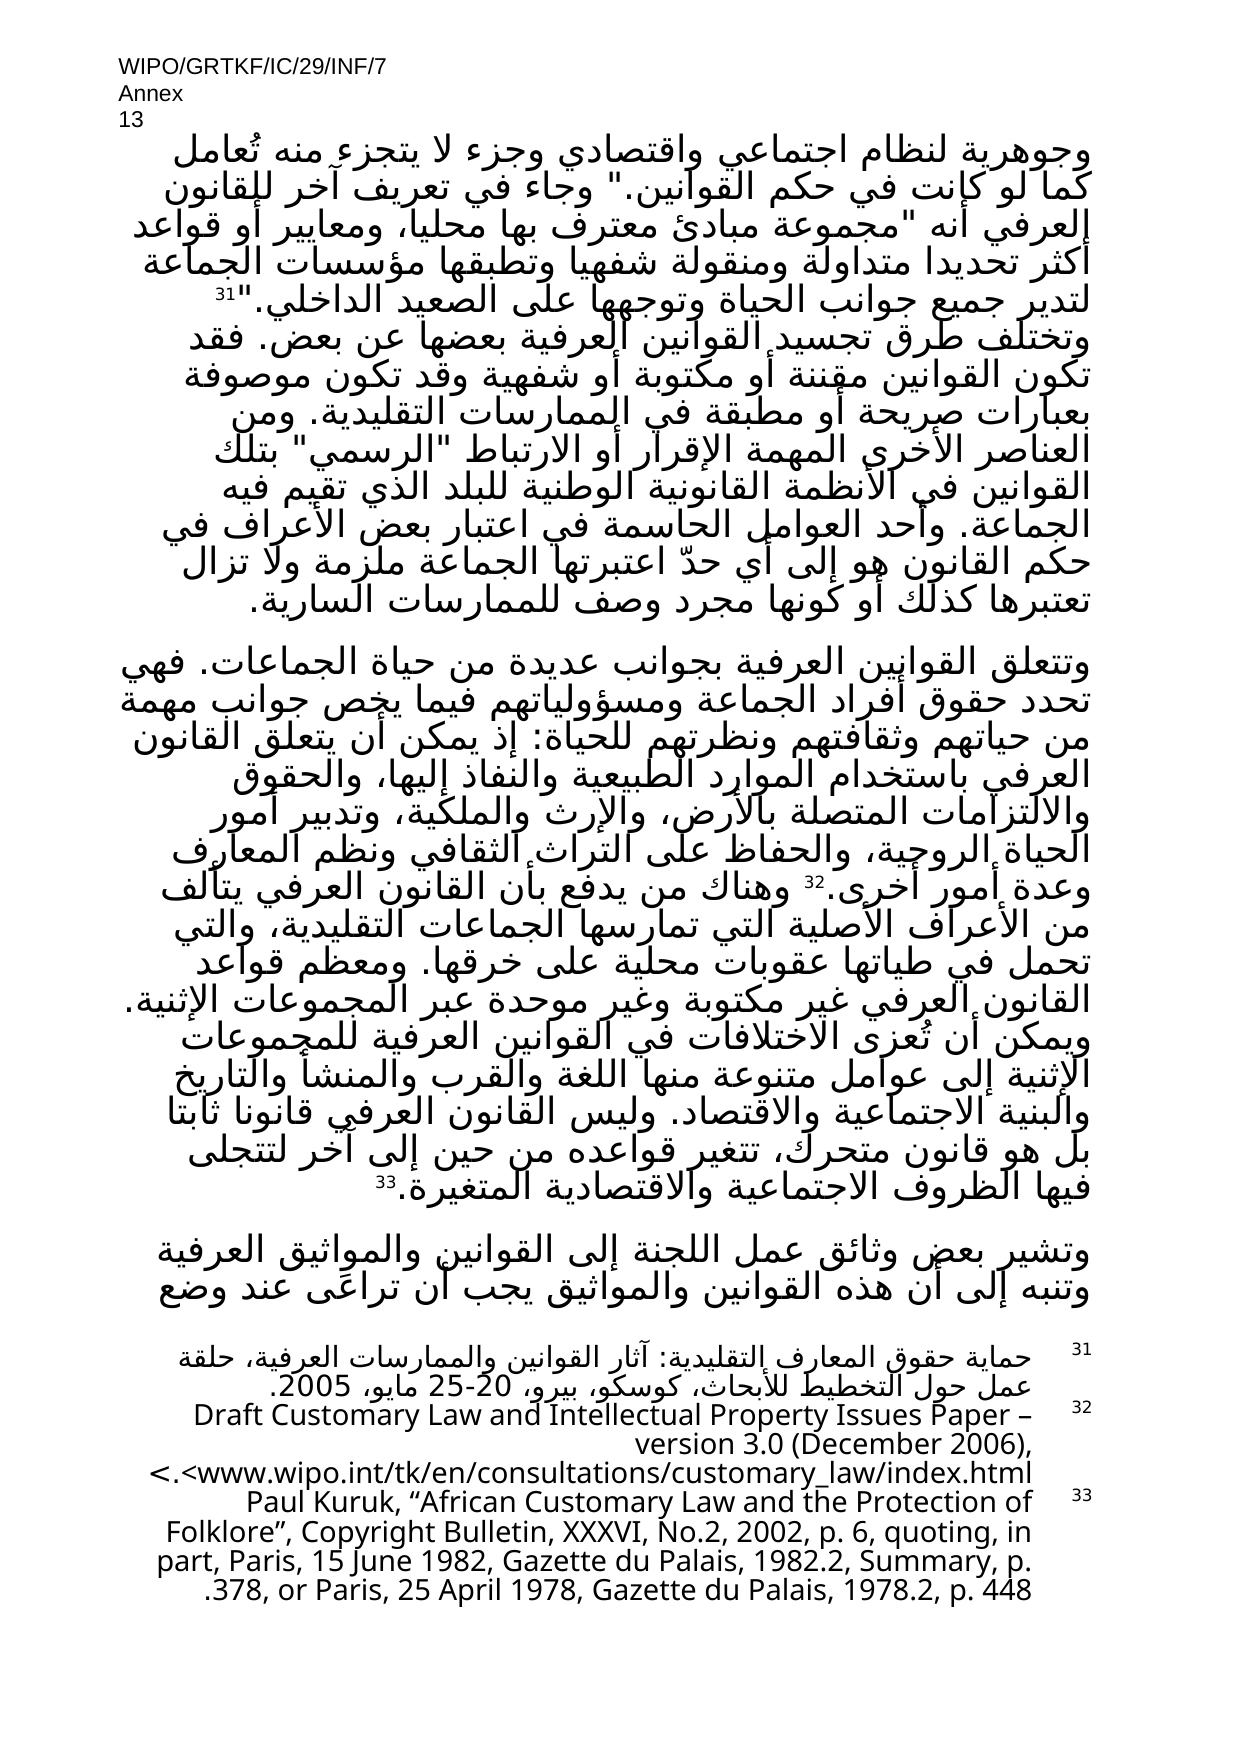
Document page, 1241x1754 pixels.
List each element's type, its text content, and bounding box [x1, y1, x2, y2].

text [118, 1232, 1092, 1307]
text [118, 132, 1092, 620]
text وتتعلق القوانين العرفية بجوانب عديدة من حياة الجماعات. فهي تحدد حقوق أفراد الجماعة ومسؤولياتهم فيما يخص جوانب مهمة من حياتهم وثقافتهم ونظرتهم للحياة: إذ يمكن أن يتعلق القانون العرفي باستخدام الموارد الطبيعية والنفاذ إليها، والحقوق والالتزامات المتصلة بالأرض، والإرث والملكية، وتدبير أمور الحياة الروحية، والحفاظ على التراث الثقافي ونظم المعارف وعدة أمور أخرى. وهناك من يدفع بأن القانون العرفي يتألف من الأعراف الأصلية التي تمارسها الجماعات التقليدية، والتي تحمل في طياتها عقوبات محلية على خرقها. ومعظم قواعد القانون العرفي غير مكتوبة وغير موحدة عبر المجموعات الإثنية. ويمكن أن تُعزى الاختلافات في القوانين العرفية للمجموعات الإثنية إلى عوامل متنوعة منها اللغة والقرب والمنشأ والتاريخ والبنية الاجتماعية والاقتصاد. وليس القانون العرفي قانونا ثابتا بل هو قانون متحرك، تتغير قواعده من حين إلى آخر لتتجلى فيها الظروف الاجتماعية والاقتصادية المتغيرة. [118, 645, 1092, 1207]
